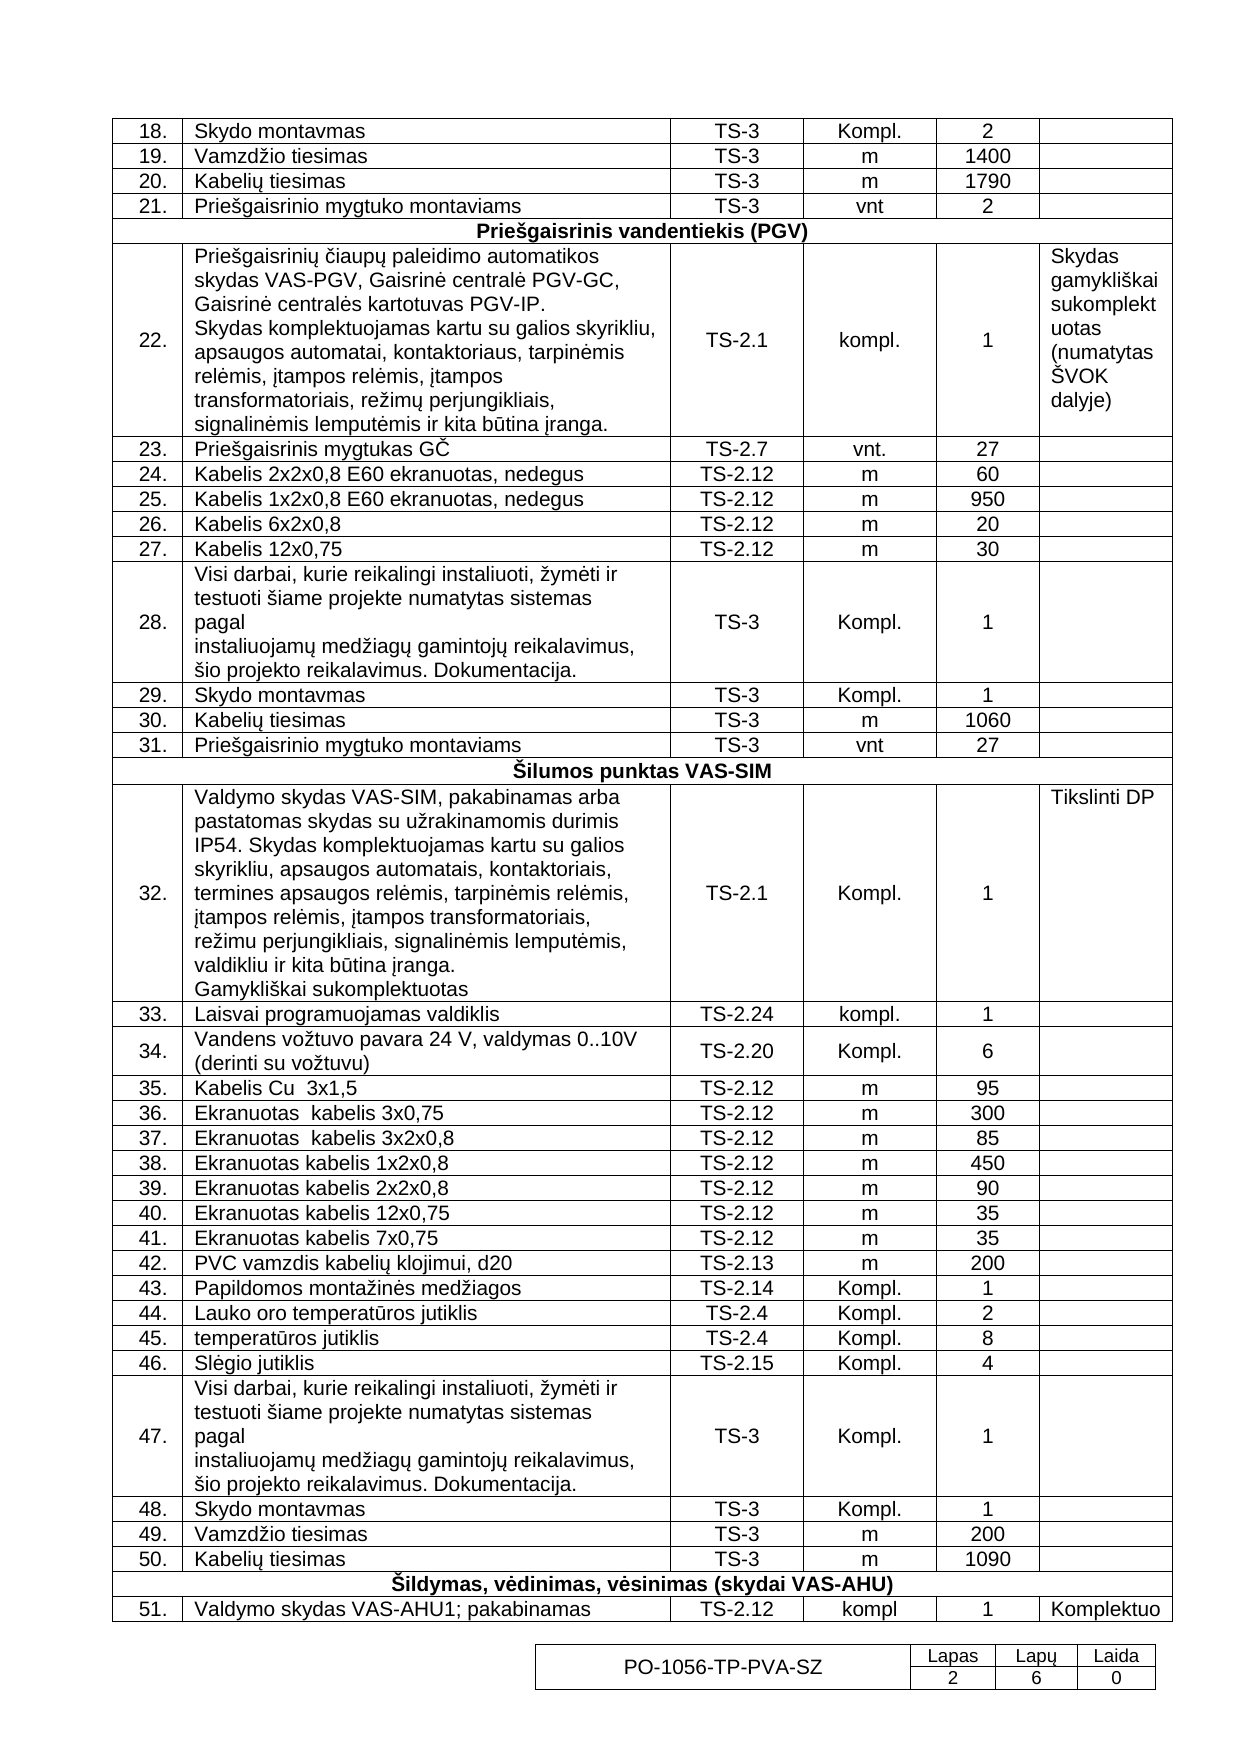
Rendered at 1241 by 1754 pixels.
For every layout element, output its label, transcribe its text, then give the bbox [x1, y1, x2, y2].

table_cell [113, 562, 182, 682]
table_cell kompl. [804, 1002, 936, 1026]
table_cell m [804, 462, 936, 486]
table_cell Slėgio jutiklis [183, 1351, 670, 1375]
table_cell Lauko oro temperatūros jutiklis [183, 1301, 670, 1325]
table_cell [113, 1351, 182, 1375]
table_cell [113, 1076, 182, 1100]
table_cell Skydas gamykliškai sukomplektuotas (numatytas ŠVOK dalyje) [1040, 244, 1172, 436]
table_cell Kompl. [804, 1497, 936, 1521]
table_cell TS-2.14 [671, 1276, 803, 1300]
table_cell TS-3 [671, 144, 803, 168]
table_cell 1 [937, 683, 1039, 707]
table_cell Kompl. [804, 562, 936, 682]
table_cell Šilumos punktas VAS-SIM [113, 758, 1172, 784]
table_cell m [804, 1547, 936, 1571]
table_cell m [804, 1101, 936, 1125]
table_cell Kabelis 2x2x0,8 E60 ekranuotas, nedegus [183, 462, 670, 486]
table_cell [113, 1027, 182, 1075]
table_cell Laisvai programuojamas valdiklis [183, 1002, 670, 1026]
table_cell Vamzdžio tiesimas [183, 1522, 670, 1546]
table_cell [1040, 1226, 1172, 1250]
table_cell [1040, 1351, 1172, 1375]
table_cell [113, 462, 182, 486]
table_cell [1040, 683, 1172, 707]
table_cell TS-2.7 [671, 437, 803, 461]
table_cell TS-2.12 [671, 537, 803, 561]
table_cell kompl [804, 1597, 936, 1621]
table_cell Kompl. [804, 1351, 936, 1375]
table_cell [1040, 1597, 1172, 1621]
table_cell [113, 1301, 182, 1325]
table_cell m [804, 1176, 936, 1200]
table_cell [113, 1176, 182, 1200]
table_cell Ekranuotas kabelis 1x2x0,8 [183, 1151, 670, 1175]
table_cell [113, 1376, 182, 1496]
table_cell TS-2.4 [671, 1326, 803, 1350]
table_cell Skydo montavmas [183, 119, 670, 143]
table_cell Kompl. [804, 1027, 936, 1075]
table_cell m [804, 1126, 936, 1150]
table_cell Valdymo skydas VAS-SIM, pakabinamas arba pastatomas skydas su užrakinamomis durimis IP54. Skydas komplektuojamas kartu su galios skyrikliu, apsaugos automatais, kontaktoriais, termines apsaugos relėmis, tarpinėmis relėmis, įtampos relėmis, įtampos transformatoriais, režimu perjungikliais, signalinėmis lemputėmis, valdikliu ir kita būtina įranga. Gamykliškai sukomplektuotas [183, 785, 670, 1001]
table_cell 2 [937, 1301, 1039, 1325]
table_cell [1040, 1151, 1172, 1175]
table_cell Ekranuotas kabelis 3x2x0,8 [183, 1126, 670, 1150]
table_cell [113, 244, 182, 436]
table_cell [113, 1201, 182, 1225]
table_cell TS-2.12 [671, 1597, 803, 1621]
table_cell 1060 [937, 708, 1039, 732]
table_cell [113, 169, 182, 193]
table_cell [113, 785, 182, 1001]
table_cell vnt [804, 733, 936, 757]
table_cell m [804, 512, 936, 536]
table_cell TS-2.13 [671, 1251, 803, 1275]
table_cell [1040, 437, 1172, 461]
table_cell m [804, 537, 936, 561]
table_cell Kabelis Cu 3x1,5 [183, 1076, 670, 1100]
table_cell Šildymas, vėdinimas, vėsinimas (skydai VAS-AHU) [113, 1572, 1172, 1596]
table_cell TS-3 [671, 1522, 803, 1546]
table_cell 90 [937, 1176, 1039, 1200]
table_cell [1040, 1027, 1172, 1075]
table_cell Ekranuotas kabelis 7x0,75 [183, 1226, 670, 1250]
table_cell 200 [937, 1522, 1039, 1546]
table_cell Kompl. [804, 1276, 936, 1300]
table_cell [113, 194, 182, 218]
table_cell 1 [937, 244, 1039, 436]
table_cell Kompl. [804, 785, 936, 1001]
table_cell 1 [937, 1497, 1039, 1521]
table_cell [113, 437, 182, 461]
table_cell TS-2.12 [671, 1126, 803, 1150]
table_cell Priešgaisrinio mygtuko montaviams [183, 194, 670, 218]
table_cell [113, 1522, 182, 1546]
table_cell [113, 1276, 182, 1300]
table_cell TS-2.24 [671, 1002, 803, 1026]
table_cell m [804, 1226, 936, 1250]
table_cell 27 [937, 733, 1039, 757]
table_cell Skydo montavmas [183, 1497, 670, 1521]
table_cell [1040, 1522, 1172, 1546]
table_cell Priešgaisrinis vandentiekis (PGV) [113, 219, 1172, 243]
table_cell TS-2.12 [671, 512, 803, 536]
table_cell TS-3 [671, 119, 803, 143]
table_cell 4 [937, 1351, 1039, 1375]
table_cell [113, 1497, 182, 1521]
table_cell 200 [937, 1251, 1039, 1275]
table_cell Skydo montavmas [183, 683, 670, 707]
table_cell TS-2.20 [671, 1027, 803, 1075]
table_cell [1040, 562, 1172, 682]
table_cell TS-2.12 [671, 1151, 803, 1175]
table_cell [113, 487, 182, 511]
table_cell Kompl. [804, 1326, 936, 1350]
table_cell [113, 537, 182, 561]
table_cell 27 [937, 437, 1039, 461]
table_cell m [804, 1076, 936, 1100]
table_cell m [804, 144, 936, 168]
table_cell Priešgaisrinių čiaupų paleidimo automatikos skydas VAS-PGV, Gaisrinė centralė PGV-GC, Gaisrinė centralės kartotuvas PGV-IP. Skydas komplektuojamas kartu su galios skyrikliu, apsaugos automatai, kontaktoriaus, tarpinėmis relėmis, įtampos relėmis, įtampos transformatoriais, režimų perjungikliais, signalinėmis lemputėmis ir kita būtina įranga. [183, 244, 670, 436]
table_cell Priešgaisrinio mygtuko montaviams [183, 733, 670, 757]
table_cell [1040, 169, 1172, 193]
table_cell [113, 1226, 182, 1250]
table_cell [1040, 1126, 1172, 1150]
table_cell TS-2.12 [671, 1226, 803, 1250]
table_cell m [804, 1251, 936, 1275]
table_cell TS-3 [671, 562, 803, 682]
table_cell 60 [937, 462, 1039, 486]
table_cell [1040, 1176, 1172, 1200]
table_cell Kompl. [804, 119, 936, 143]
table_cell [113, 1326, 182, 1350]
table_cell TS-2.12 [671, 1101, 803, 1125]
table_cell kompl. [804, 244, 936, 436]
table_cell [1040, 1497, 1172, 1521]
table_cell 1790 [937, 169, 1039, 193]
table_cell TS-3 [671, 1547, 803, 1571]
table_cell Kabelių tiesimas [183, 708, 670, 732]
table_cell Visi darbai, kurie reikalingi instaliuoti, žymėti ir testuoti šiame projekte numatytas sistemas pagal instaliuojamų medžiagų gamintojų reikalavimus, šio projekto reikalavimus. Dokumentacija. [183, 1376, 670, 1496]
table_cell [1040, 1547, 1172, 1571]
table_cell 95 [937, 1076, 1039, 1100]
table_cell Kompl. [804, 1301, 936, 1325]
table_cell 2 [937, 119, 1039, 143]
table_cell m [804, 708, 936, 732]
table_cell [1040, 733, 1172, 757]
table_cell 1 [937, 1597, 1039, 1621]
table_cell TS-2.12 [671, 462, 803, 486]
table_cell m [804, 1201, 936, 1225]
table_cell m [804, 1522, 936, 1546]
table_cell m [804, 169, 936, 193]
table_cell [1040, 462, 1172, 486]
table_cell [1040, 1002, 1172, 1026]
table_cell [1040, 1201, 1172, 1225]
table_cell 6 [937, 1027, 1039, 1075]
table_cell [113, 144, 182, 168]
table_cell [1040, 119, 1172, 143]
table_cell 1 [937, 1002, 1039, 1026]
table_cell 1 [937, 1376, 1039, 1496]
table_cell [1040, 1076, 1172, 1100]
table_cell Kompl. [804, 683, 936, 707]
table_cell TS-3 [671, 733, 803, 757]
table_cell PVC vamzdis kabelių klojimui, d20 [183, 1251, 670, 1275]
table_cell Ekranuotas kabelis 3x0,75 [183, 1101, 670, 1125]
table_cell TS-2.12 [671, 1201, 803, 1225]
table_cell 35 [937, 1226, 1039, 1250]
table_cell [113, 1002, 182, 1026]
table_cell TS-2.4 [671, 1301, 803, 1325]
table_cell [1040, 708, 1172, 732]
table_cell Vandens vožtuvo pavara 24 V, valdymas 0..10V (derinti su vožtuvu) [183, 1027, 670, 1075]
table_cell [183, 1597, 670, 1621]
table_cell [1040, 1376, 1172, 1496]
table_cell [113, 512, 182, 536]
table_cell TS-2.12 [671, 1176, 803, 1200]
table_cell [1040, 537, 1172, 561]
table_cell TS-3 [671, 708, 803, 732]
table_cell 30 [937, 537, 1039, 561]
table_cell [1040, 1251, 1172, 1275]
table_cell Kabelis 1x2x0,8 E60 ekranuotas, nedegus [183, 487, 670, 511]
table_cell Visi darbai, kurie reikalingi instaliuoti, žymėti ir testuoti šiame projekte numatytas sistemas pagal instaliuojamų medžiagų gamintojų reikalavimus, šio projekto reikalavimus. Dokumentacija. [183, 562, 670, 682]
table_cell [1040, 1326, 1172, 1350]
table_cell [1040, 144, 1172, 168]
table_cell [1040, 1301, 1172, 1325]
table_cell 20 [937, 512, 1039, 536]
table_cell [113, 1126, 182, 1150]
table_cell [113, 708, 182, 732]
table_cell 1 [937, 785, 1039, 1001]
table_cell [113, 1547, 182, 1571]
table_cell [113, 1251, 182, 1275]
table_cell Kabelių tiesimas [183, 169, 670, 193]
table_cell m [804, 1151, 936, 1175]
table_cell Kompl. [804, 1376, 936, 1496]
table_cell TS-3 [671, 1376, 803, 1496]
table_cell 85 [937, 1126, 1039, 1150]
table_cell Papildomos montažinės medžiagos [183, 1276, 670, 1300]
table_cell Priešgaisrinis mygtukas GČ [183, 437, 670, 461]
table_cell temperatūros jutiklis [183, 1326, 670, 1350]
table_cell Ekranuotas kabelis 2x2x0,8 [183, 1176, 670, 1200]
table_cell vnt [804, 194, 936, 218]
table_cell Vamzdžio tiesimas [183, 144, 670, 168]
table_cell 8 [937, 1326, 1039, 1350]
table_cell [1040, 1276, 1172, 1300]
table_cell 300 [937, 1101, 1039, 1125]
table_cell TS-2.12 [671, 1076, 803, 1100]
table_cell TS-2.15 [671, 1351, 803, 1375]
table_cell 450 [937, 1151, 1039, 1175]
table_cell 950 [937, 487, 1039, 511]
table_cell 1 [937, 562, 1039, 682]
table_cell 2 [937, 194, 1039, 218]
table_cell [113, 1597, 182, 1621]
table_cell [1040, 1101, 1172, 1125]
table_cell Kabelis 12x0,75 [183, 537, 670, 561]
table_cell TS-2.1 [671, 244, 803, 436]
table_cell [113, 733, 182, 757]
table_cell TS-3 [671, 1497, 803, 1521]
table_cell [1040, 194, 1172, 218]
table_cell Tikslinti DP [1040, 785, 1172, 1001]
table_cell vnt. [804, 437, 936, 461]
table_cell [113, 1151, 182, 1175]
table_cell Kabelis 6x2x0,8 [183, 512, 670, 536]
table_cell Ekranuotas kabelis 12x0,75 [183, 1201, 670, 1225]
table_cell TS-2.1 [671, 785, 803, 1001]
table_cell TS-2.12 [671, 487, 803, 511]
table_cell 35 [937, 1201, 1039, 1225]
table_cell [113, 119, 182, 143]
table_cell Kabelių tiesimas [183, 1547, 670, 1571]
table_cell 1400 [937, 144, 1039, 168]
table_cell 1 [937, 1276, 1039, 1300]
table_cell [113, 1101, 182, 1125]
table_cell TS-3 [671, 194, 803, 218]
table_cell TS-3 [671, 169, 803, 193]
table_cell [1040, 487, 1172, 511]
table_cell [113, 683, 182, 707]
table_cell TS-3 [671, 683, 803, 707]
table_cell 1090 [937, 1547, 1039, 1571]
table_cell m [804, 487, 936, 511]
table_cell [1040, 512, 1172, 536]
